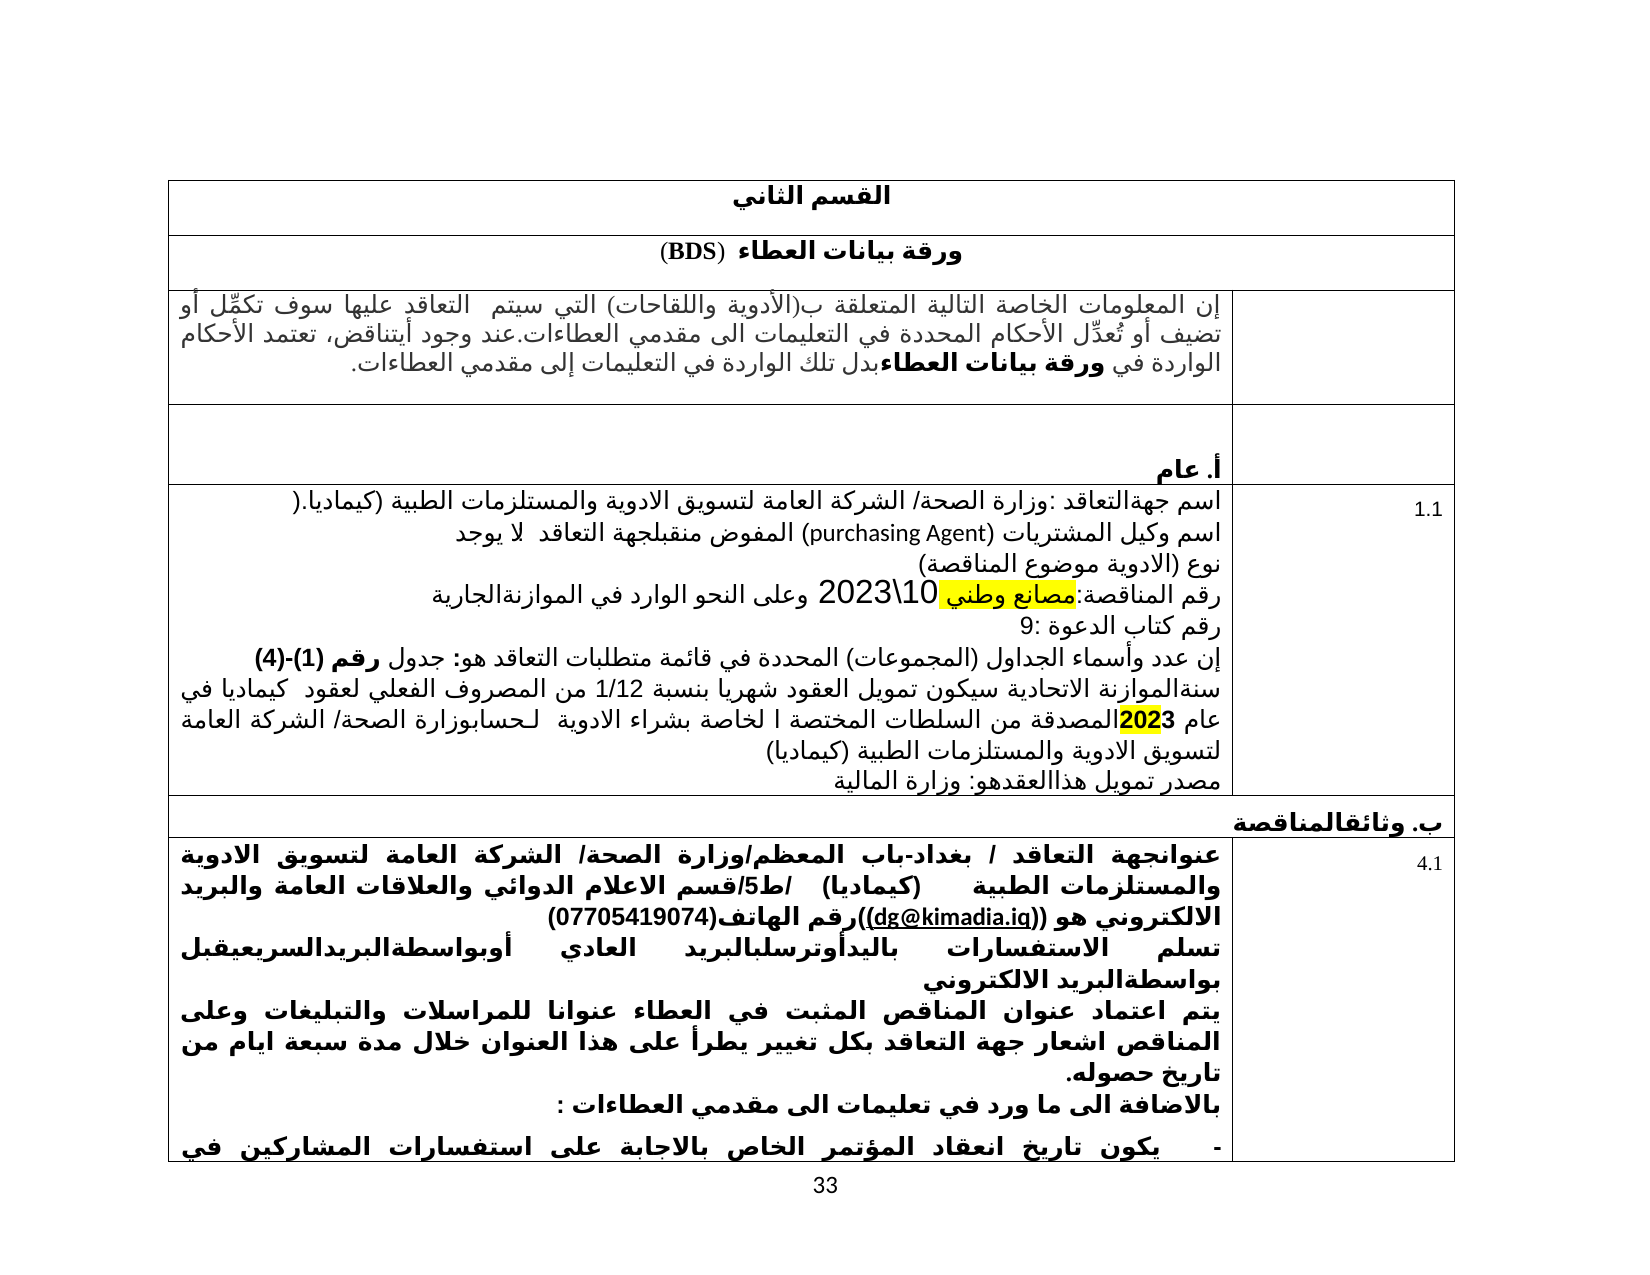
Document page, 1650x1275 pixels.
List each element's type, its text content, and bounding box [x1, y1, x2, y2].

table_cell [1233, 405, 1454, 484]
table_cell اسم جهةالتعاقد :وزارة الصحة/ الشركة العامة لتسويق الادوية والمستلزمات الطبية (كيماديا.( اسم وكيل المشتريات (purchasing Agent) المفوض منقبلجهة التعاقد: لا يوجد نوع (الادوية موضوع المناقصة) رقم المناقصة:مصانع وطني 10\2023 وعلى النحو الوارد في الموازنةالجارية رقم كتاب الدعوة :9 إن عدد وأسماء الجداول (المجموعات) المحددة في قائمة متطلبات التعاقد هو: جدول رقم (1)-(4) سنةالموازنة الاتحادية سيكون تمويل العقود شهريا بنسبة 1/12 من المصروف الفعلي لعقود كيماديا في عام 2023المصدقة من السلطات المختصة ا لخاصة بشراء الادوية لـحسابوزارة الصحة/ الشركة العامة لتسويق الادوية والمستلزمات الطبية (كيماديا) مصدر تمويل هذاالعقدهو: وزارة المالية [169, 485, 1232, 795]
table_cell [1233, 291, 1454, 404]
table_cell ورقة بيانات العطاء (BDS) [169, 236, 1454, 289]
table_cell 1.1 [1233, 485, 1454, 795]
table_cell أ. عام [169, 405, 1232, 484]
table_header القسم الثاني [169, 181, 1454, 235]
table_cell ب. وثائقالمناقصة [169, 796, 1454, 837]
table_cell 4.1 [1233, 838, 1454, 1161]
table_cell إن المعلومات الخاصة التالية المتعلقة ب(الأدوية واللقاحات) التي سيتم التعاقد عليها سوف تكمِّل أو تضيف أو تُعدِّل الأحكام المحددة في التعليمات الى مقدمي العطاءات.عند وجود أيتناقض، تعتمد الأحكام الواردة في ورقة بيانات العطاءبدل تلك الواردة في التعليمات إلى مقدمي العطاءات. [169, 291, 1232, 404]
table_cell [169, 838, 1232, 1161]
